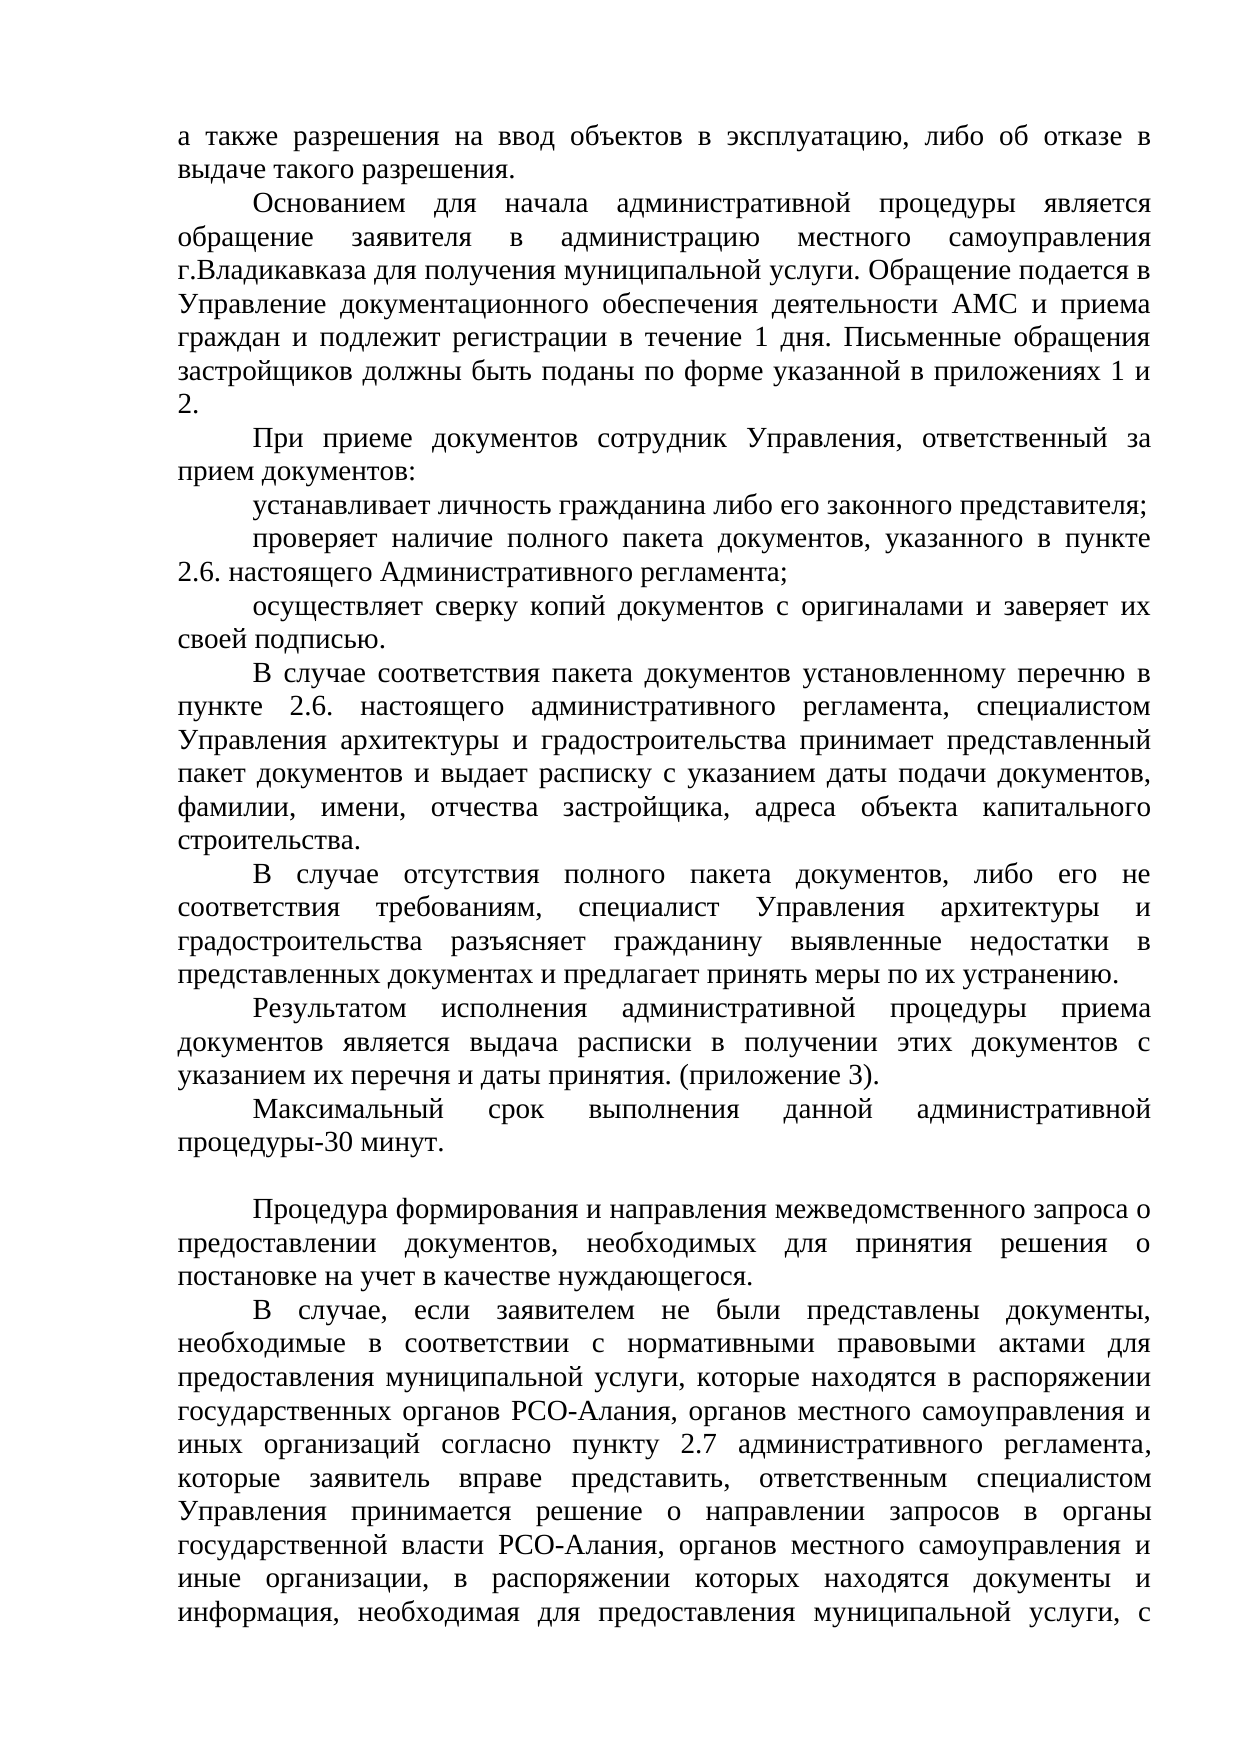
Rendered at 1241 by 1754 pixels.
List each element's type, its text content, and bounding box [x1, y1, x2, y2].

text В случае отсутствия полного пакета документов, либо его не соответствия требованиям, специалист Управления архитектуры и градостроительства разъясняет гражданину выявленные недостатки в представленных документах и предлагает принять меры по их устранению. [177, 856, 1152, 990]
text В случае соответствия пакета документов установленному перечню в пункте 2.6. настоящего административного регламента, специалистом Управления архитектуры и градостроительства принимает представленный пакет документов и выдает расписку с указанием даты подачи документов, фамилии, имени, отчества застройщика, адреса объекта капитального строительства. [177, 655, 1152, 856]
text проверяет наличие полного пакета документов, указанного в пункте 2.6. настоящего Административного регламента; [177, 521, 1152, 588]
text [177, 118, 1152, 185]
text устанавливает личность гражданина либо его законного представителя; [177, 487, 1152, 521]
text Процедура формирования и направления межведомственного запроса о предоставлении документов, необходимых для принятия решения о постановке на учет в качестве нуждающегося. [177, 1191, 1152, 1292]
text Результатом исполнения административной процедуры приема документов является выдача расписки в получении этих документов с указанием их перечня и даты принятия. (приложение 3). [177, 990, 1152, 1091]
text осуществляет сверку копий документов с оригиналами и заверяет их своей подписью. [177, 588, 1152, 655]
text При приеме документов сотрудник Управления, ответственный за прием документов: [177, 420, 1152, 487]
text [177, 1292, 1152, 1627]
text Максимальный срок выполнения данной административной процедуры-30 минут. [177, 1091, 1152, 1158]
text Основанием для начала административной процедуры является обращение заявителя в администрацию местного самоуправления г.Владикавказа для получения муниципальной услуги. Обращение подается в Управление документационного обеспечения деятельности АМС и приема граждан и подлежит регистрации в течение 1 дня. Письменные обращения застройщиков должны быть поданы по форме указанной в приложениях 1 и 2. [177, 185, 1152, 420]
